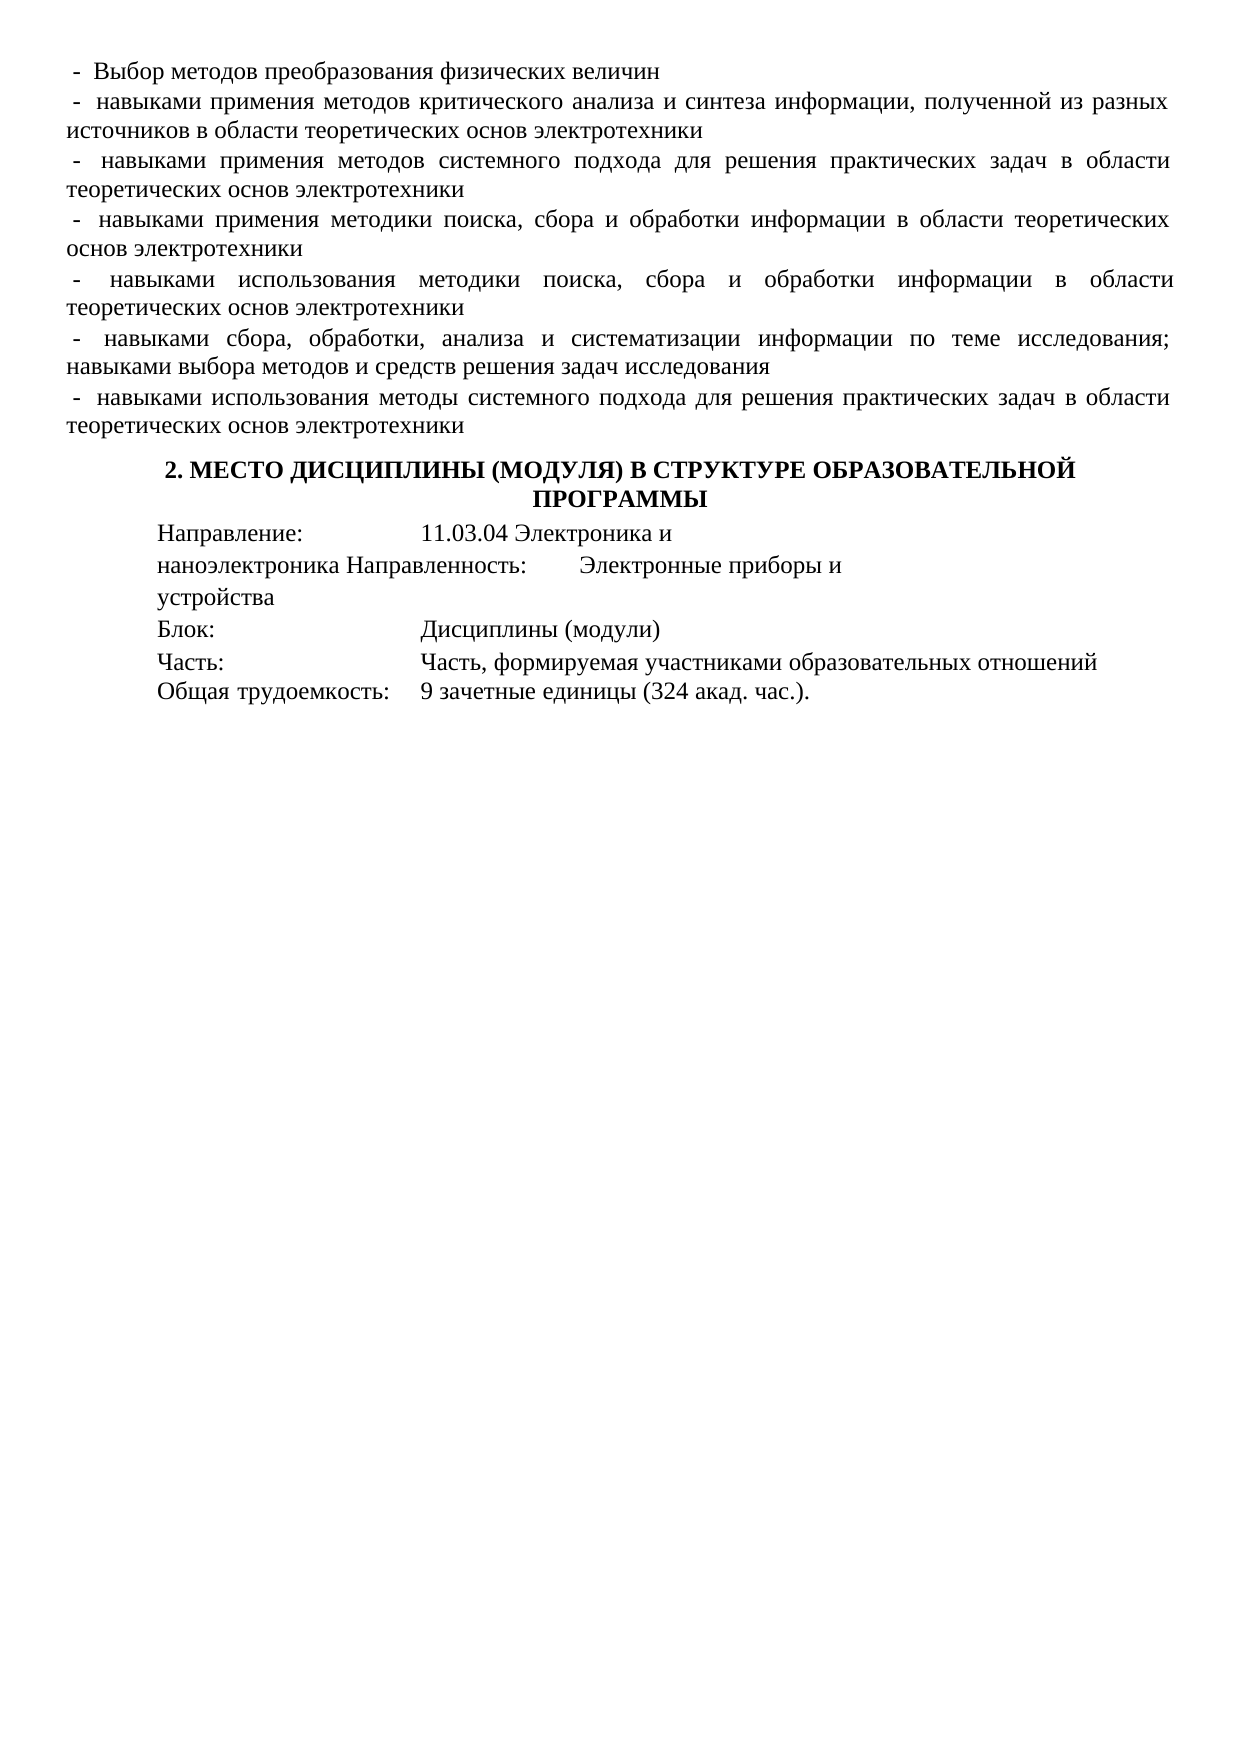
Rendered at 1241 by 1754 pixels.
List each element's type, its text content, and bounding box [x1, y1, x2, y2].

list навыками использования методы системного подхода для решения практических задач в области теоретических основ электротехники [66, 382, 1174, 439]
subtitle 2. МЕСТО ДИСЦИПЛИНЫ (МОДУЛЯ) В СТРУКТУРЕ ОБРАЗОВАТЕЛЬНОЙ ПРОГРАММЫ [164, 456, 1186, 513]
list навыками примения методов критического анализа и синтеза информации, полученной из разных источников в области теоретических основ электротехники [66, 86, 1173, 144]
list навыками примения методов системного подхода для решения практических задач в области теоретических основ электротехники [66, 146, 1174, 203]
text Направление: 11.03.04 Электроника и наноэлектроника Направленность: Электронные приборы и устройства [157, 518, 858, 611]
text Общая трудоемкость: 9 зачетные единицы (324 акад. час.). [157, 676, 1186, 704]
list навыками примения методики поиска, сбора и обработки информации в области теоретических основ электротехники [66, 204, 1174, 262]
list навыками сбора, обработки, анализа и систематизации информации по теме исследования; навыками выбора методов и средств решения задач исследования [66, 323, 1174, 380]
text Часть, формируемая участниками образовательных отношений [420, 647, 1186, 676]
text Блок: Часть: [157, 614, 224, 675]
text Дисциплины (модули) [420, 614, 1186, 643]
list навыками использования методики поиска, сбора и обработки информации в области теоретических основ электротехники [66, 264, 1174, 321]
list Выбор методов преобразования физических величин [72, 56, 1186, 85]
